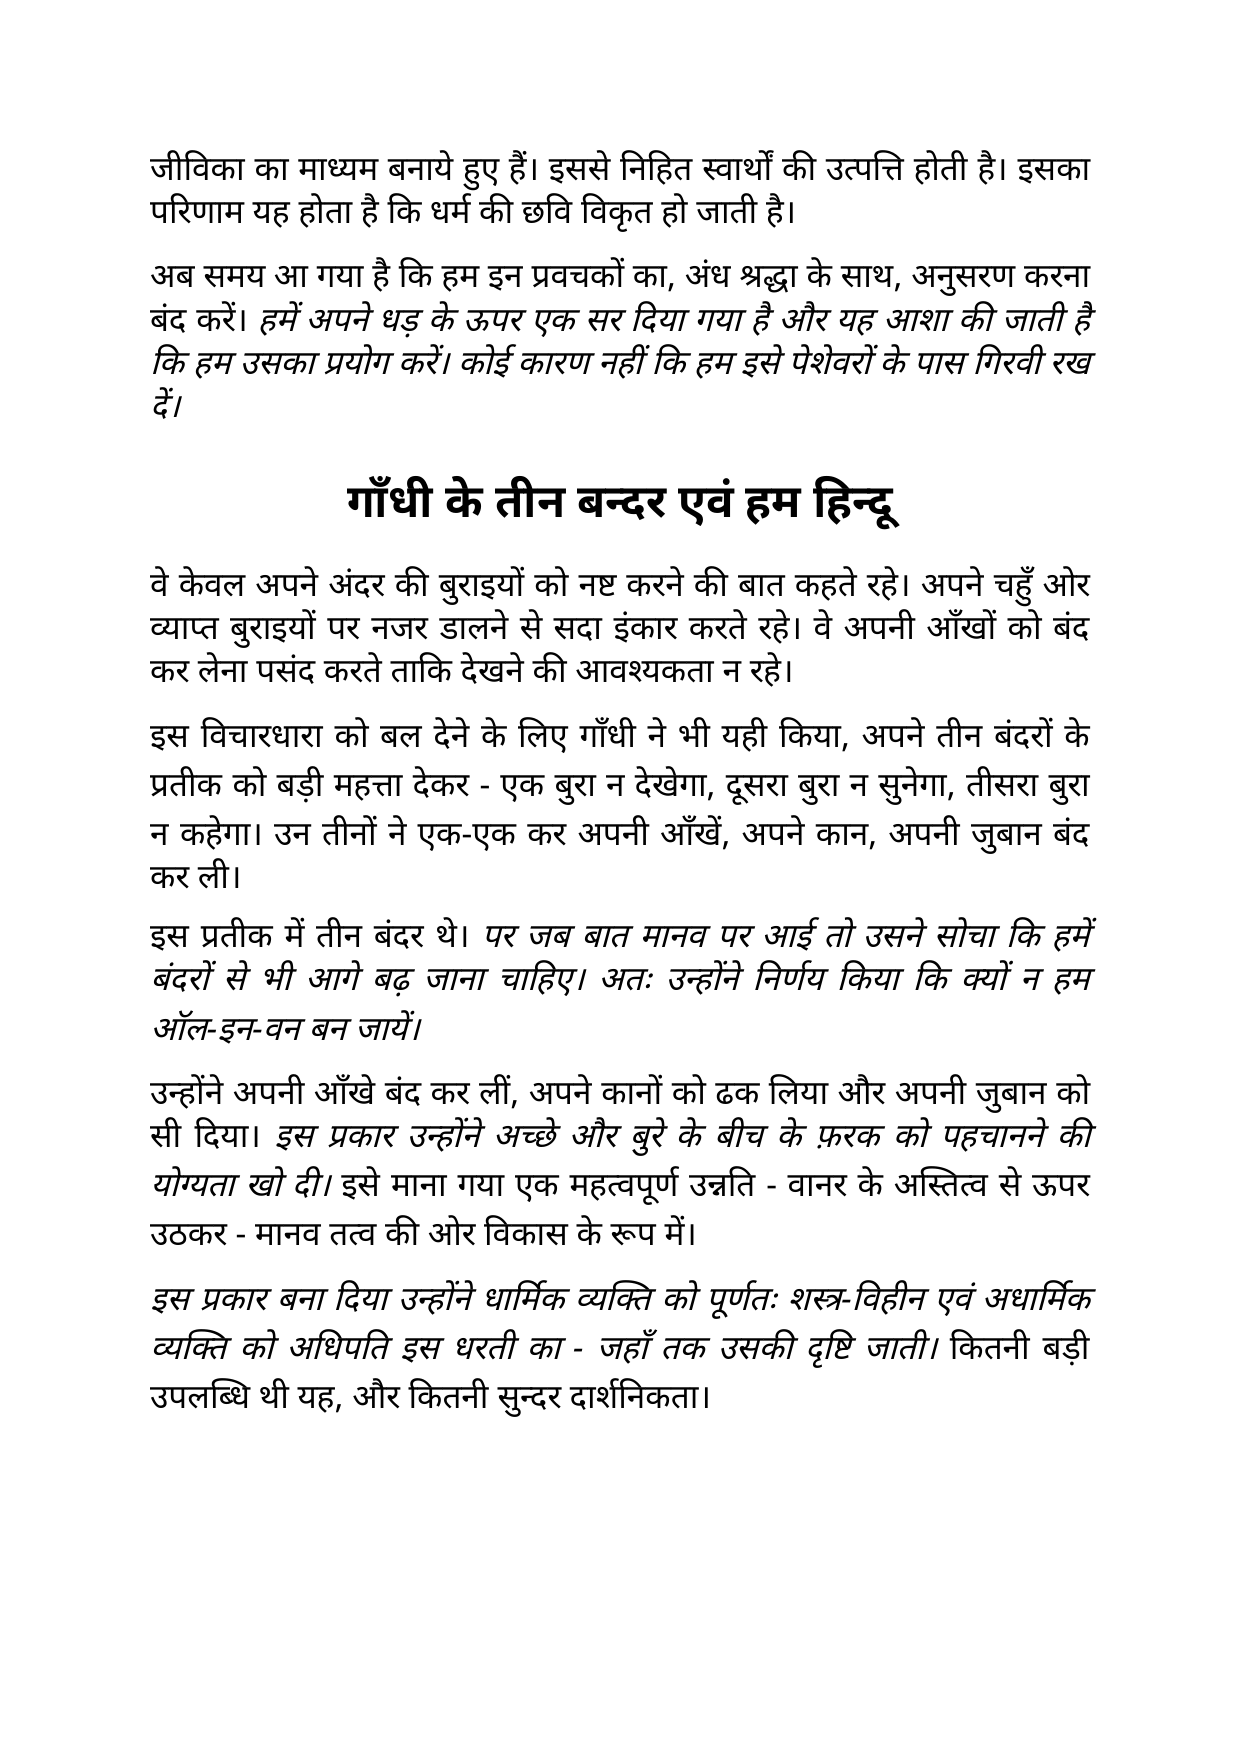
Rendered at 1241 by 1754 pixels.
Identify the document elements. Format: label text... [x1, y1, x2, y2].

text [150, 150, 1090, 237]
text गाँधी के तीन बन्दर एवं हम हिन्दू [150, 476, 1090, 536]
text वे केवल अपने अंदर की बुराइयों को नष्ट करने की बात कहते रहे। अपने चहुँ ओर व्याप्त बुराइयों पर नजर डालने से सदा इंकार करते रहे। वे अपनी आँखों को बंद कर लेना पसंद करते ताकि देखने की आवश्यकता न रहे। [150, 566, 1090, 696]
text इस प्रतीक में तीन बंदर थे। पर जब बात मानव पर आई तो उसने सोचा कि हमें बंदरों से भी आगे बढ़ जाना चाहिए। अतः उन्होंने निर्णय किया कि क्यों न हम ऑल-इन-वन बन जायें। [150, 917, 1090, 1053]
text इस प्रकार बना दिया उन्होंने धार्मिक व्यक्ति को पूर्णतः शस्त्र-विहीन एवं अधार्मिक व्यक्ति को अधिपति इस धरती का - जहाँ तक उसकी दृष्टि जाती। कितनी बड़ी उपलब्धि थी यह, और कितनी सुन्दर दार्शनिकता। [150, 1274, 1090, 1422]
text अब समय आ गया है कि हम इन प्रवचकों का, अंध श्रद्धा के साथ, अनुसरण करना बंद करें। हमें अपने धड़ के ऊपर एक सर दिया गया है और यह आशा की जाती है कि हम उसका प्रयोग करें। कोई कारण नहीं कि हम इसे पेशेवरों के पास गिरवी रख दें। [150, 252, 1090, 431]
text इस विचारधारा को बल देने के लिए गाँधी ने भी यही किया, अपने तीन बंदरों के प्रतीक को बड़ी महत्ता देकर - एक बुरा न देखेगा, दूसरा बुरा न सुनेगा, तीसरा बुरा न कहेगा। उन तीनों ने एक-एक कर अपनी आँखें, अपने कान, अपनी जुबान बंद कर ली। [150, 711, 1090, 902]
text उन्होंने अपनी आँखे बंद कर लीं, अपने कानों को ढक लिया और अपनी जुबान को सी दिया। इस प्रकार उन्होंने अच्छे और बुरे के बीच के फ़रक को पहचानने की योग्यता खो दी। इसे माना गया एक महत्वपूर्ण उन्नति - वानर के अस्तित्व से ऊपर उठकर - मानव तत्व की ओर विकास के रूप में। [150, 1068, 1090, 1259]
